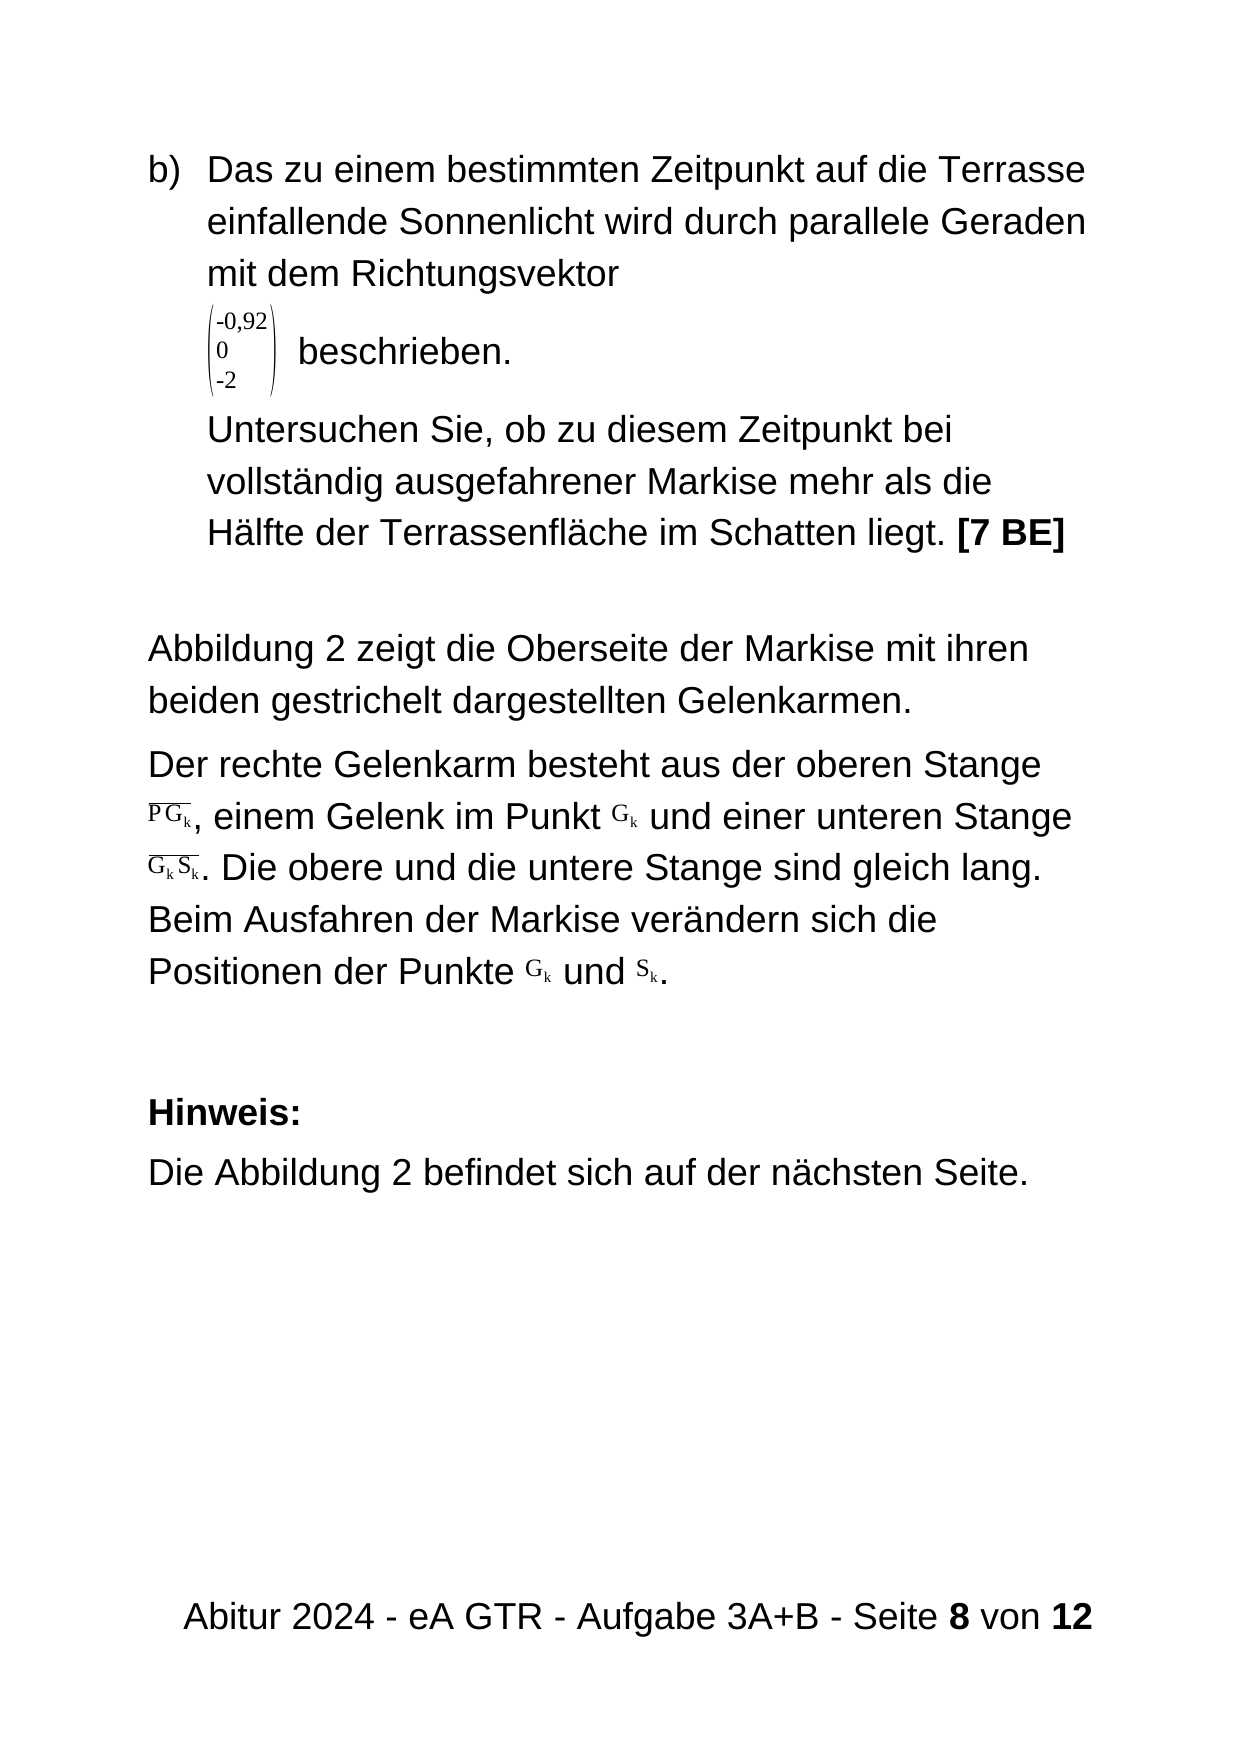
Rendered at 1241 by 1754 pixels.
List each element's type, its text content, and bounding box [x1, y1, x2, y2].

subtitle Hinweis: [148, 1090, 1093, 1133]
text Abbildung 2 zeigt die Oberseite der Markise mit ihren beiden gestrichelt dargestellten Gelenkarmen. [148, 626, 1093, 721]
text Der rechte Gelenkarm besteht aus der oberen Stange , einem Gelenk im Punkt und einer unteren Stange . Die obere und die untere Stange sind gleich lang. Beim Ausfahren der Markise verändern sich die Positionen der Punkte und . [148, 742, 1093, 992]
text Die Abbildung 2 befindet sich auf der nächsten Seite. [148, 1150, 1093, 1193]
list b) Das zu einem bestimmten Zeitpunkt auf die Terrasse einfallende Sonnenlicht wird durch parallele Geraden mit dem Richtungsvektor beschrieben. Untersuchen Sie, ob zu diesem Zeitpunkt bei vollständig ausgefahrener Markise mehr als die Hälfte der Terrassenfläche im Schatten liegt. [7 BE] [148, 148, 1093, 605]
